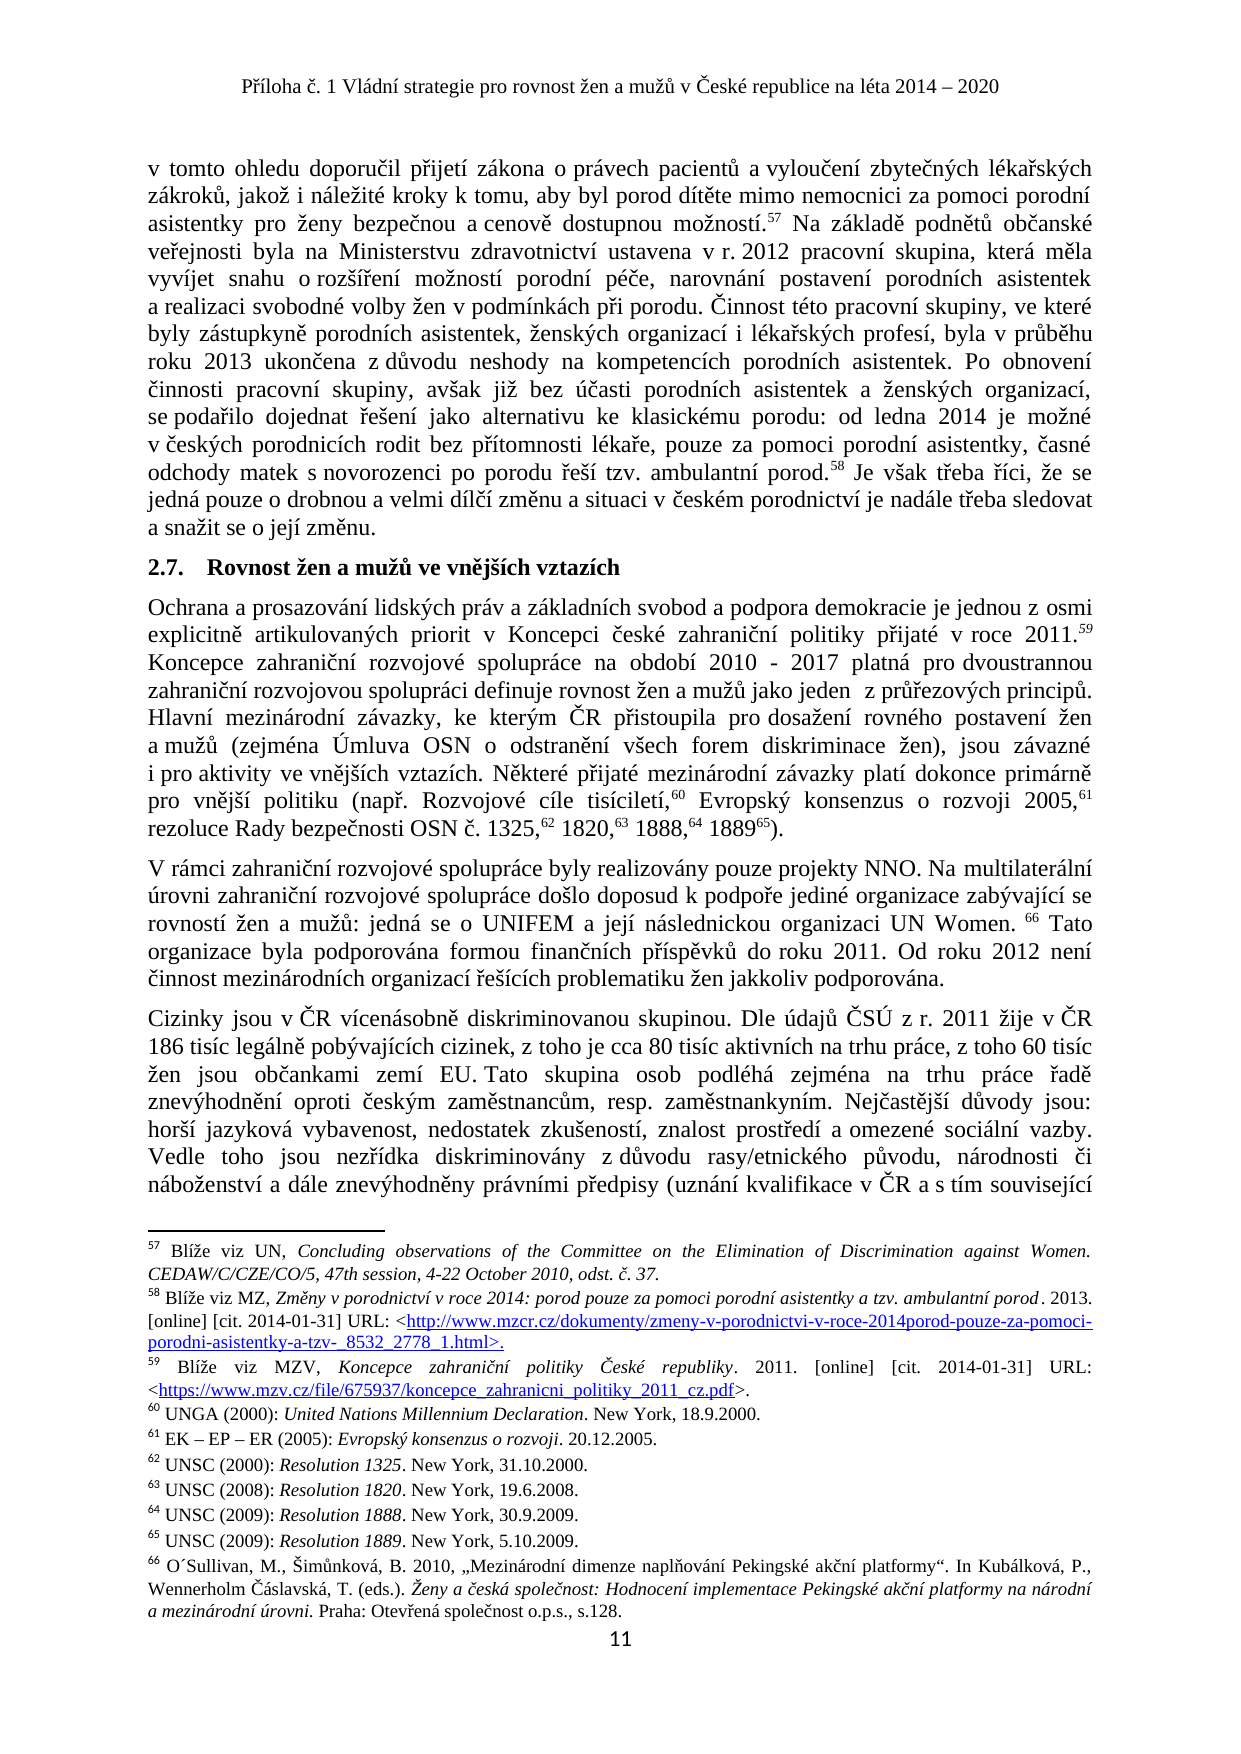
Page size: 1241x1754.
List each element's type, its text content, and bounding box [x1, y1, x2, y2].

text Ochrana a prosazování lidských práv a základních svobod a podpora demokracie je jednou z osmi explicitně artikulovaných priorit v Koncepci české zahraniční politiky přijaté v roce 2011. Koncepce zahraniční rozvojové spolupráce na období 2010 - 2017 platná pro dvoustrannou zahraniční rozvojovou spolupráci definuje rovnost žen a mužů jako jeden z průřezových principů. Hlavní mezinárodní závazky, ke kterým ČR přistoupila pro dosažení rovného postavení žen a mužů (zejména Úmluva OSN o odstranění všech forem diskriminace žen), jsou závazné i pro aktivity ve vnějších vztazích. Některé přijaté mezinárodní závazky platí dokonce primárně pro vnější politiku (např. Rozvojové cíle tisíciletí, Evropský konsenzus o rozvoji 2005, rezoluce Rady bezpečnosti OSN č. 1325, 1820, 1888, 1889). [148, 593, 1093, 841]
text V rámci zahraniční rozvojové spolupráce byly realizovány pouze projekty NNO. Na multilaterální úrovni zahraniční rozvojové spolupráce došlo doposud k podpoře jediné organizace zabývající se rovností žen a mužů: jedná se o UNIFEM a její následnickou organizaci UN Women. Tato organizace byla podporována formou finančních příspěvků do roku 2011. Od roku 2012 není činnost mezinárodních organizací řešících problematiku žen jakkoliv podporována. [148, 854, 1093, 992]
subtitle Rovnost žen a mužů ve vnějších vztazích [148, 553, 1093, 580]
text V oblasti péče související s těhotenstvím, porodem a také po porodu, která tvoří další důležitou součást práv žen souvisejících s reprodukčním zdravím, je problémem nedostatečné zohledňování individuálních potřeb rodičů a dítěte, což vede k rutinnímu preferování intervenčních zdravotnických zákroků. Také je soustavně potlačována svoboda volby místa, způsobu a okolností porodu, zejména ve vazbě na jeho personální zajištění. Zvláštní kapitolou je diskriminace porodních asistentek. Dle výzkumů Světové zdravotnické organizace je péče porodní asistentky nejbezpečnější cestou k porodu pro matku i dítě. Činnost porodních asistentek v plném rozsahu však není v ČR právně a fakticky ukotvena, ze strany úřadů je dlouhodobě a systematicky omezována. Legislativní úpravy z let 2011 – 2013 prakticky znemožnily jejich praxi. Matky nemají možnost svobodně si zvolit místo, způsob a okolnosti porodu. Porušováním tohoto práva se zabývá rovněž Evropský soud pro lidská práva, na rozhodnutí se zatím čeká. Výbor CEDAW v tomto ohledu doporučil přijetí zákona o právech pacientů a vyloučení zbytečných lékařských zákroků, jakož i náležité kroky k tomu, aby byl porod dítěte mimo nemocnici za pomoci porodní asistentky pro ženy bezpečnou a cenově dostupnou možností. Na základě podnětů občanské veřejnosti byla na Ministerstvu zdravotnictví ustavena v r. 2012 pracovní skupina, která měla vyvíjet snahu o rozšíření možností porodní péče, narovnání postavení porodních asistentek a realizaci svobodné volby žen v podmínkách při porodu. Činnost této pracovní skupiny, ve které byly zástupkyně porodních asistentek, ženských organizací i lékařských profesí, byla v průběhu roku 2013 ukončena z důvodu neshody na kompetencích porodních asistentek. Po obnovení činnosti pracovní skupiny, avšak již bez účasti porodních asistentek a ženských organizací, se podařilo dojednat řešení jako alternativu ke klasickému porodu: od ledna 2014 je možné v českých porodnicích rodit bez přítomnosti lékaře, pouze za pomoci porodní asistentky, časné odchody matek s novorozenci po porodu řeší tzv. ambulantní porod. Je však třeba říci, že se jedná pouze o drobnou a velmi dílčí změnu a situaci v českém porodnictví je nadále třeba sledovat a snažit se o její změnu. [148, 154, 1093, 540]
text Cizinky jsou v ČR vícenásobně diskriminovanou skupinou. Dle údajů ČSÚ z r. 2011 žije v ČR 186 tisíc legálně pobývajících cizinek, z toho je cca 80 tisíc aktivních na trhu práce, z toho 60 tisíc žen jsou občankami zemí EU. Tato skupina osob podléhá zejména na trhu práce řadě znevýhodnění oproti českým zaměstnancům, resp. zaměstnankyním. Nejčastější důvody jsou: horší jazyková vybavenost, nedostatek zkušeností, znalost prostředí a omezené sociální vazby. Vedle toho jsou nezřídka diskriminovány z důvodu rasy/etnického původu, národnosti či náboženství a dále znevýhodněny právními předpisy (uznání kvalifikace v ČR a s tím související vydáváním pracovních povolení, nemožnost začlenění do veřejného zdravotního pojištění). Ekonomický tlak a nedostatek podpory při péči o děti omezuje jejich možnosti vzdělávání (respektive rekvalifikace) a profesního růstu. Ženy migrantky tak mnohdy zůstávají v marginalizovaném postavení, neboť jsou prokazatelně ohroženy nezaměstnaností. V důsledku toho jsou většinou ochotny přijmout jakoukoliv práci bez ohledu na úroveň svého vzdělání, původního povolání a taktéž svých zaměstnaneckých práv. Dostávají se do pozice levné pracovní síly, kdy vykazují pod tlakem okolností vyšší výkonnost i ochotu pracovat za podmínek evidentně nerovných ve srovnání s českými pracovnicemi. V této souvislosti je zřejmá i závislost na zaměstnavateli, která vyplývá především z provázanosti povolení k práci a povolení k pobytu. Navíc, s ohledem na hluboce zakořeněné nerovnosti mezi pohlavími, migrující ženy nalézají zaměstnání převážně v oblasti neformálního a neregulovaného poskytování služeb, jako je práce v pohostinství a hoteliérství, práce v domácnosti, péče o seniory a postižené osoby, ale i v sexuálním průmyslu. [148, 1004, 1093, 1198]
